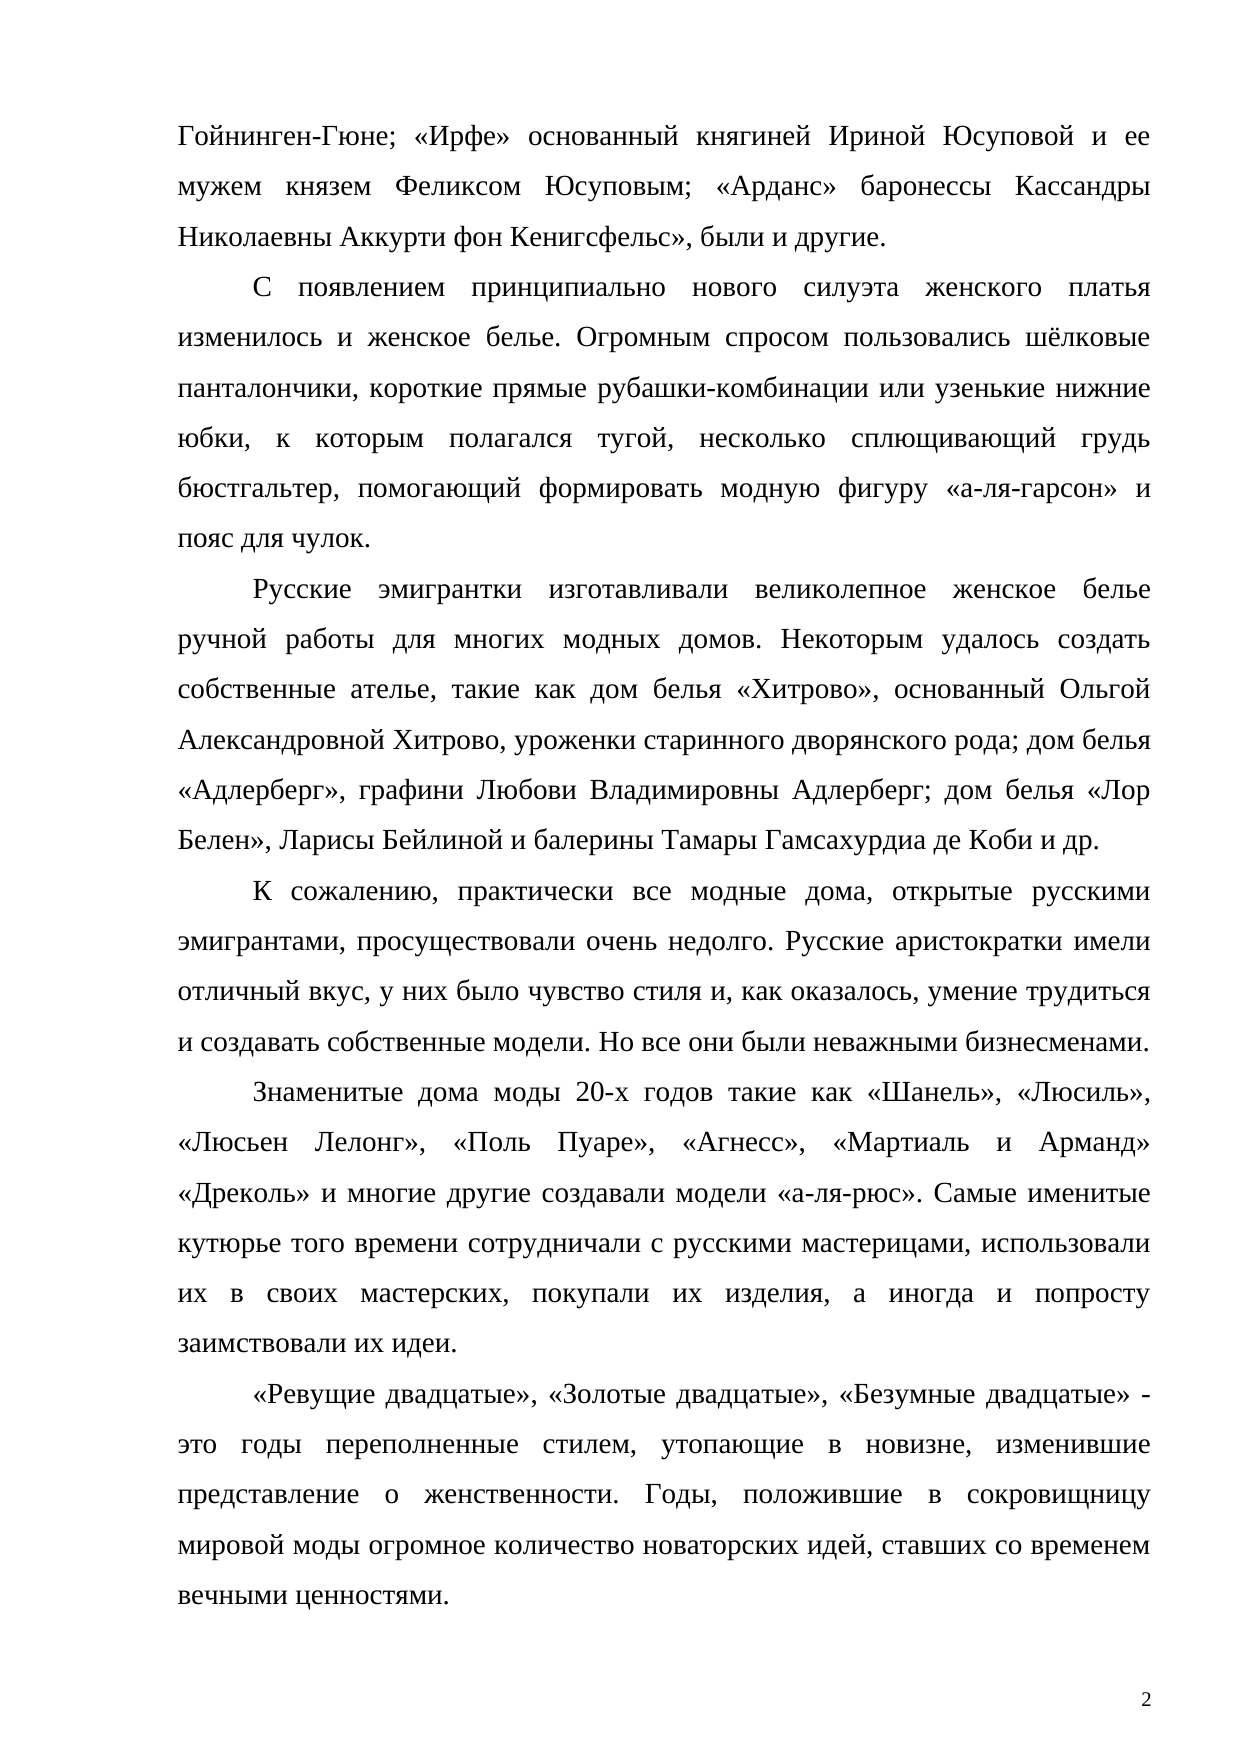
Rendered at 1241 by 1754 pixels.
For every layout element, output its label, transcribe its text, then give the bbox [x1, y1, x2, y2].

text С появлением принципиально нового силуэта женского платья изменилось и женское белье. Огромным спросом пользовались шёлковые панталончики, короткие прямые рубашки-комбинации или узенькие нижние юбки, к которым полагался тугой, несколько сплющивающий грудь бюстгальтер, помогающий формировать модную фигуру «а-ля-гарсон» и пояс для чулок. [177, 269, 1152, 554]
text К сожалению, практически все модные дома, открытые русскими эмигрантами, просуществовали очень недолго. Русские аристократки имели отличный вкус, у них было чувство стиля и, как оказалось, умение трудиться и создавать собственные модели. Но все они были неважными бизнесменами. [177, 873, 1152, 1057]
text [177, 118, 1152, 252]
text Русские эмигрантки изготавливали великолепное женское белье ручной работы для многих модных домов. Некоторым удалось создать собственные ателье, такие как дом белья «Хитрово», основанный Ольгой Александровной Хитрово, уроженки старинного дворянского рода; дом белья «Адлерберг», графини Любови Владимировны Адлерберг; дом белья «Лор Белен», Ларисы Бейлиной и балерины Тамары Гамсахурдиа де Коби и др. [177, 571, 1152, 856]
text Знаменитые дома моды 20-х годов такие как «Шанель», «Люсиль», «Люсьен Лелонг», «Поль Пуаре», «Агнесс», «Мартиаль и Арманд» «Дреколь» и многие другие создавали модели «а-ля-рюс». Самые именитые кутюрье того времени сотрудничали с русскими мастерицами, использовали их в своих мастерских, покупали их изделия, а иногда и попросту заимствовали их идеи. [177, 1074, 1152, 1359]
text «Ревущие двадцатые», «Золотые двадцатые», «Безумные двадцатые» - это годы переполненные стилем, утопающие в новизне, изменившие представление о женственности. Годы, положившие в сокровищницу мировой моды огромное количество новаторских идей, ставших со временем вечными ценностями. [177, 1376, 1152, 1611]
